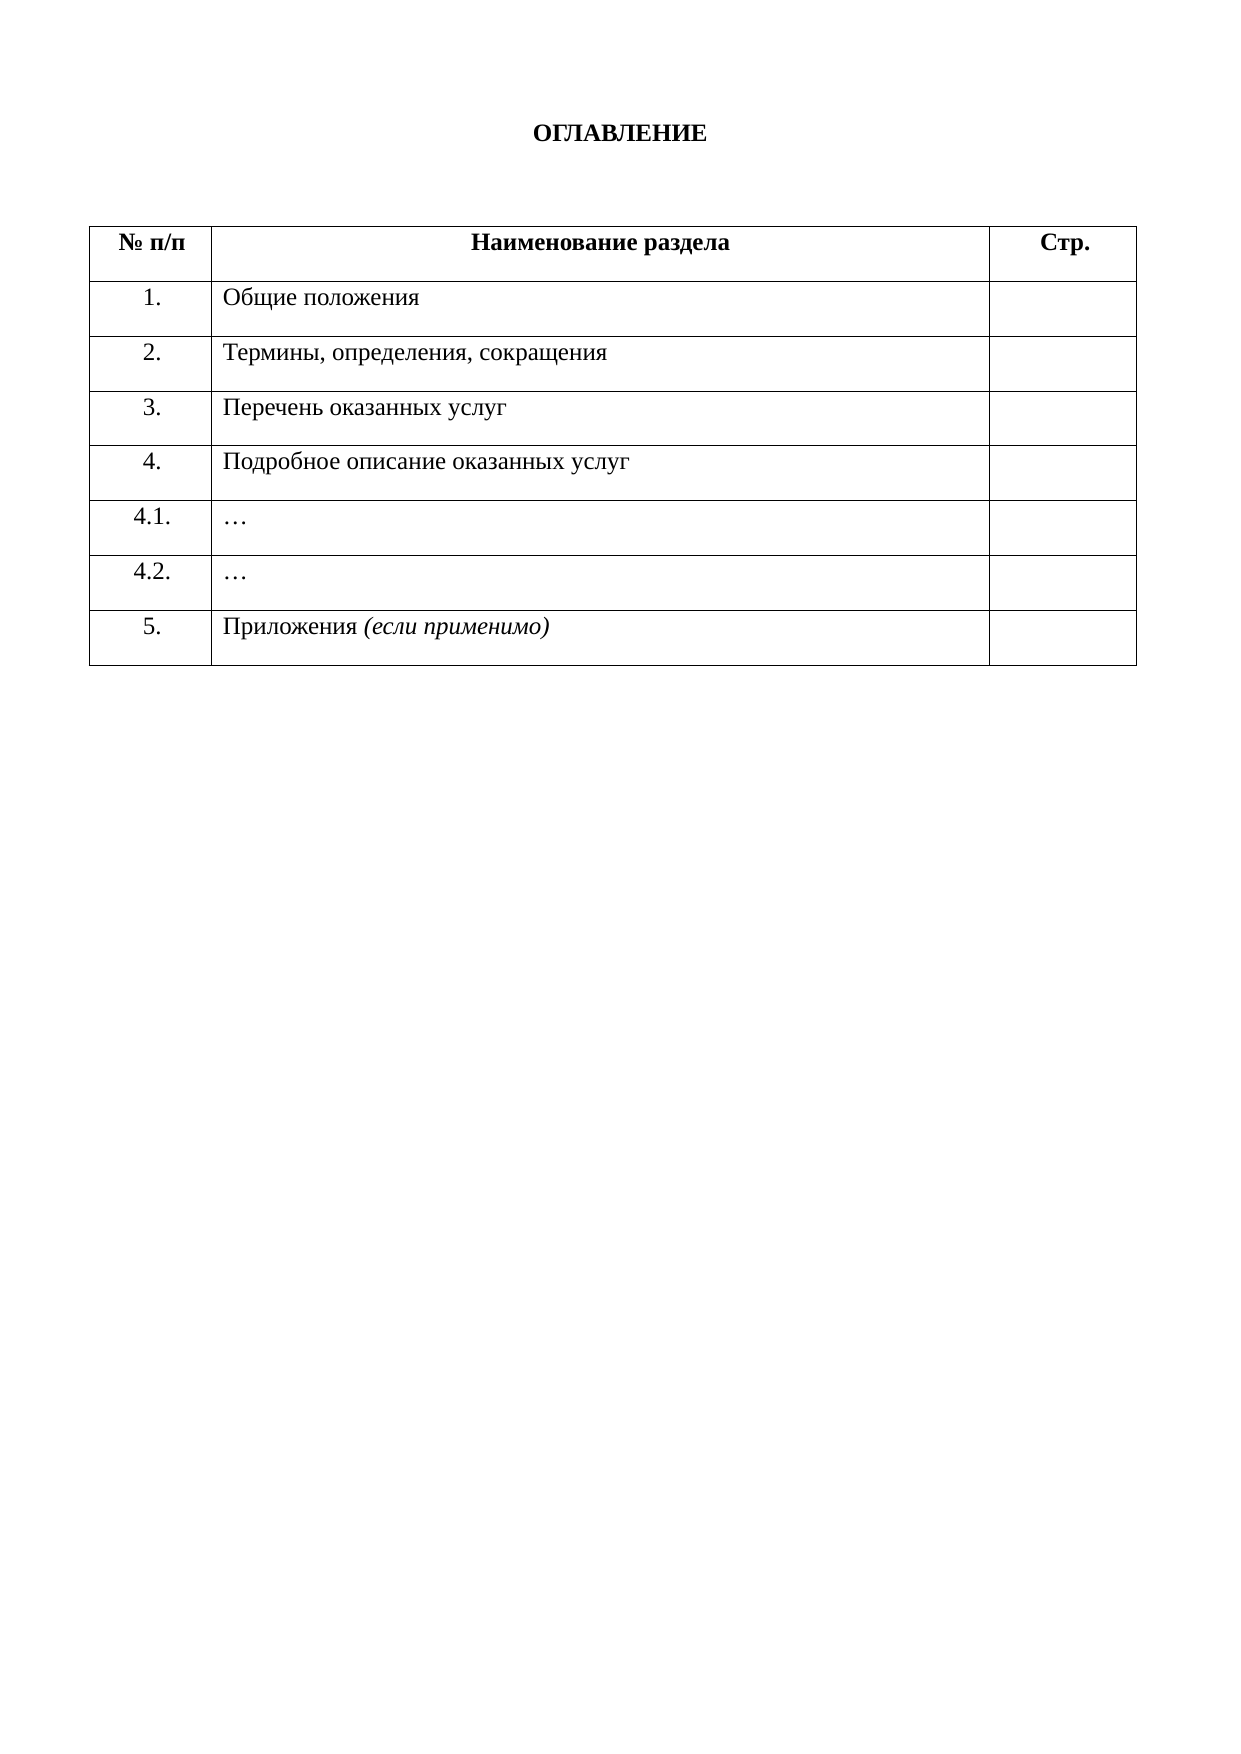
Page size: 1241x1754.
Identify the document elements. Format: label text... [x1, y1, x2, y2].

text ОГЛАВЛЕНИЕ [89, 118, 1152, 147]
table_cell [990, 611, 1136, 665]
table_cell Приложения (если применимо) [212, 611, 989, 665]
table_cell [990, 501, 1136, 555]
table_header Наименование раздела [212, 227, 989, 281]
table_header № п/п [90, 227, 211, 281]
table_cell 4.1. [90, 501, 211, 555]
table_cell 4. [90, 446, 211, 500]
table_cell 5. [90, 611, 211, 665]
table_cell [990, 282, 1136, 336]
table_header Стр. [990, 227, 1136, 281]
table_cell 1. [90, 282, 211, 336]
table_cell 4.2. [90, 556, 211, 610]
table_cell Подробное описание оказанных услуг [212, 446, 989, 500]
table_cell [990, 446, 1136, 500]
table_cell [990, 392, 1136, 445]
table_cell … [212, 501, 989, 555]
table_cell 3. [90, 392, 211, 445]
table_cell Общие положения [212, 282, 989, 336]
table_cell Термины, определения, сокращения [212, 337, 989, 391]
table_cell … [212, 556, 989, 610]
table_cell Перечень оказанных услуг [212, 392, 989, 445]
table_cell [990, 337, 1136, 391]
table_cell 2. [90, 337, 211, 391]
table_cell [990, 556, 1136, 610]
